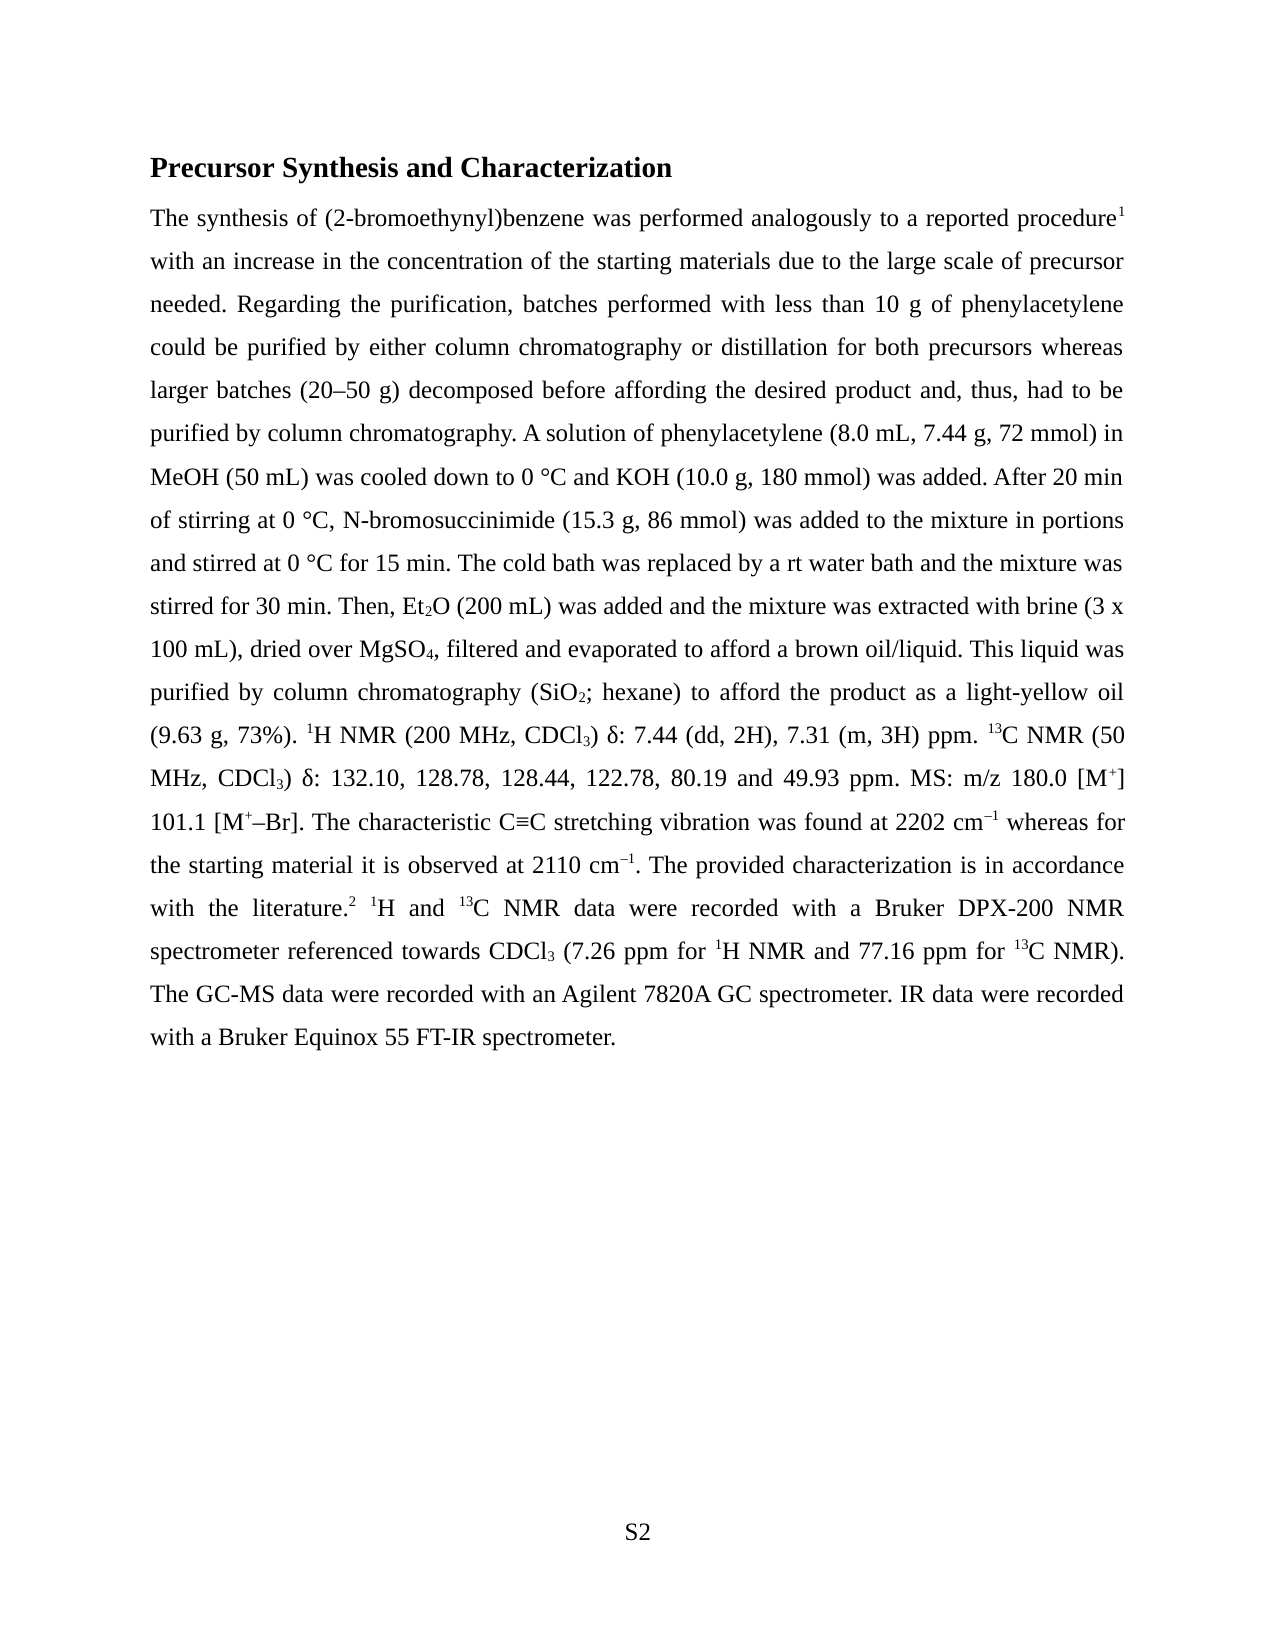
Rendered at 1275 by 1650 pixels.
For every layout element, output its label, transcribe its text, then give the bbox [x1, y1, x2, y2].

text The synthesis of (2-bromoethynyl)benzene was performed analogously to a reported procedure1 with an increase in the concentration of the starting materials due to the large scale of precursor needed. Regarding the purification, batches performed with less than 10 g of phenylacetylene could be purified by either column chromatography or distillation for both precursors whereas larger batches (20–50 g) decomposed before affording the desired product and, thus, had to be purified by column chromatography. A solution of phenylacetylene (8.0 mL, 7.44 g, 72 mmol) in MeOH (50 mL) was cooled down to 0 °C and KOH (10.0 g, 180 mmol) was added. After 20 min of stirring at 0 °C, N-bromosuccinimide (15.3 g, 86 mmol) was added to the mixture in portions and stirred at 0 °C for 15 min. The cold bath was replaced by a rt water bath and the mixture was stirred for 30 min. Then, Et2O (200 mL) was added and the mixture was extracted with brine (3 x 100 mL), dried over MgSO4, filtered and evaporated to afford a brown oil/liquid. This liquid was purified by column chromatography (SiO2; hexane) to afford the product as a light-yellow oil (9.63 g, 73%). 1H NMR (200 MHz, CDCl3) δ: 7.44 (dd, 2H), 7.31 (m, 3H) ppm. 13C NMR (50 MHz, CDCl3) δ: 132.10, 128.78, 128.44, 122.78, 80.19 and 49.93 ppm. MS: m/z 180.0 [M+] 101.1 [M+–Br]. The characteristic C≡C stretching vibration was found at 2202 cm–1 whereas for the starting material it is observed at 2110 cm–1. The provided characterization is in accordance with the literature.2 1H and 13C NMR data were recorded with a Bruker DPX-200 NMR spectrometer referenced towards CDCl3 (7.26 ppm for 1H NMR and 77.16 ppm for 13C NMR). The GC-MS data were recorded with an Agilent 7820A GC spectrometer. IR data were recorded with a Bruker Equinox 55 FT-IR spectrometer. [150, 203, 1125, 1051]
text Precursor Synthesis and Characterization [150, 150, 1125, 183]
